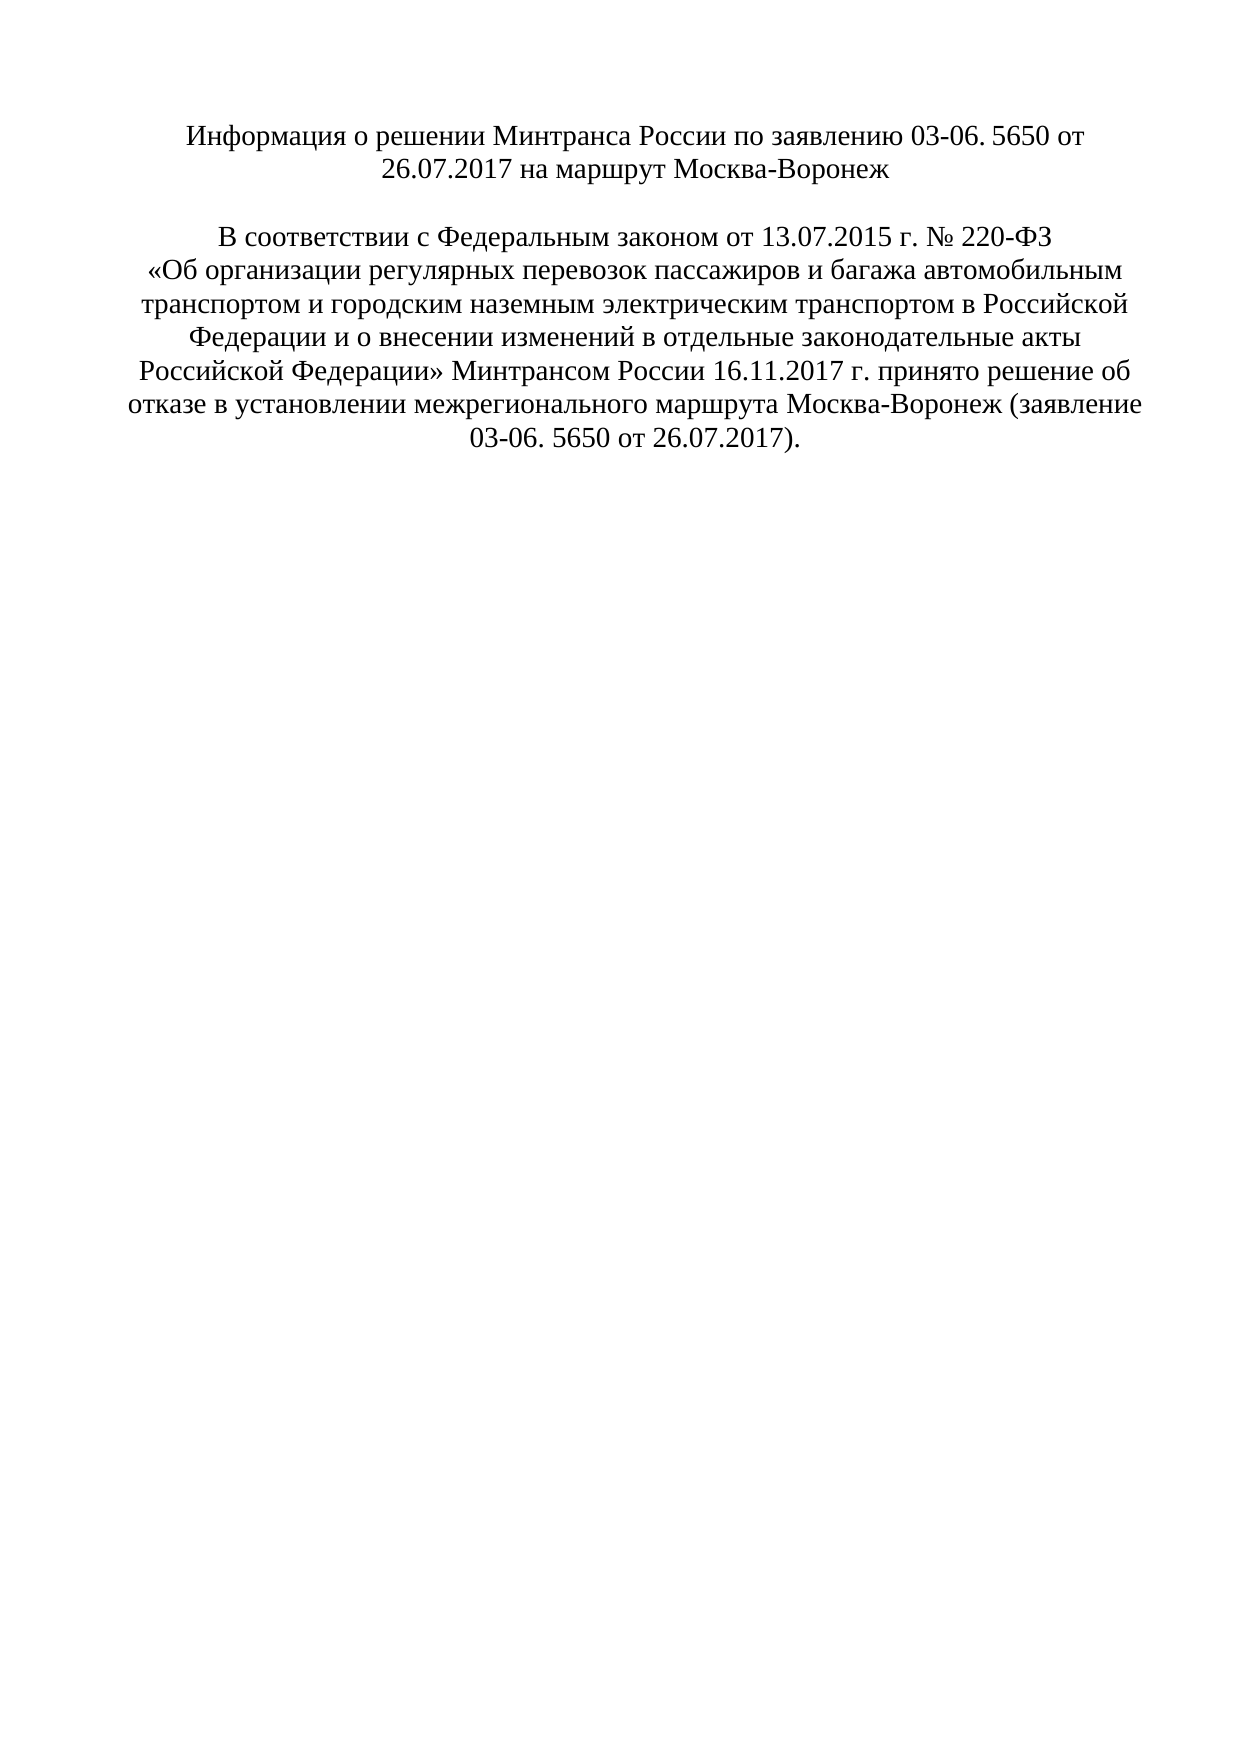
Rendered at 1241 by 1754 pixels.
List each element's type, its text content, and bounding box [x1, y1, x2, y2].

text В соответствии с Федеральным законом от 13.07.2015 г. № 220-ФЗ «Об организации регулярных перевозок пассажиров и багажа автомобильным транспортом и городским наземным электрическим транспортом в Российской Федерации и о внесении изменений в отдельные законодательные акты Российской Федерации» Минтрансом России 16.11.2017 г. принято решение об отказе в установлении межрегионального маршрута Москва-Воронеж (заявление 03-06. 5650 от 26.07.2017). [118, 219, 1152, 453]
text Информация о решении Минтранса России по заявлению 03-06. 5650 от 26.07.2017 на маршрут Москва-Воронеж [118, 118, 1152, 185]
